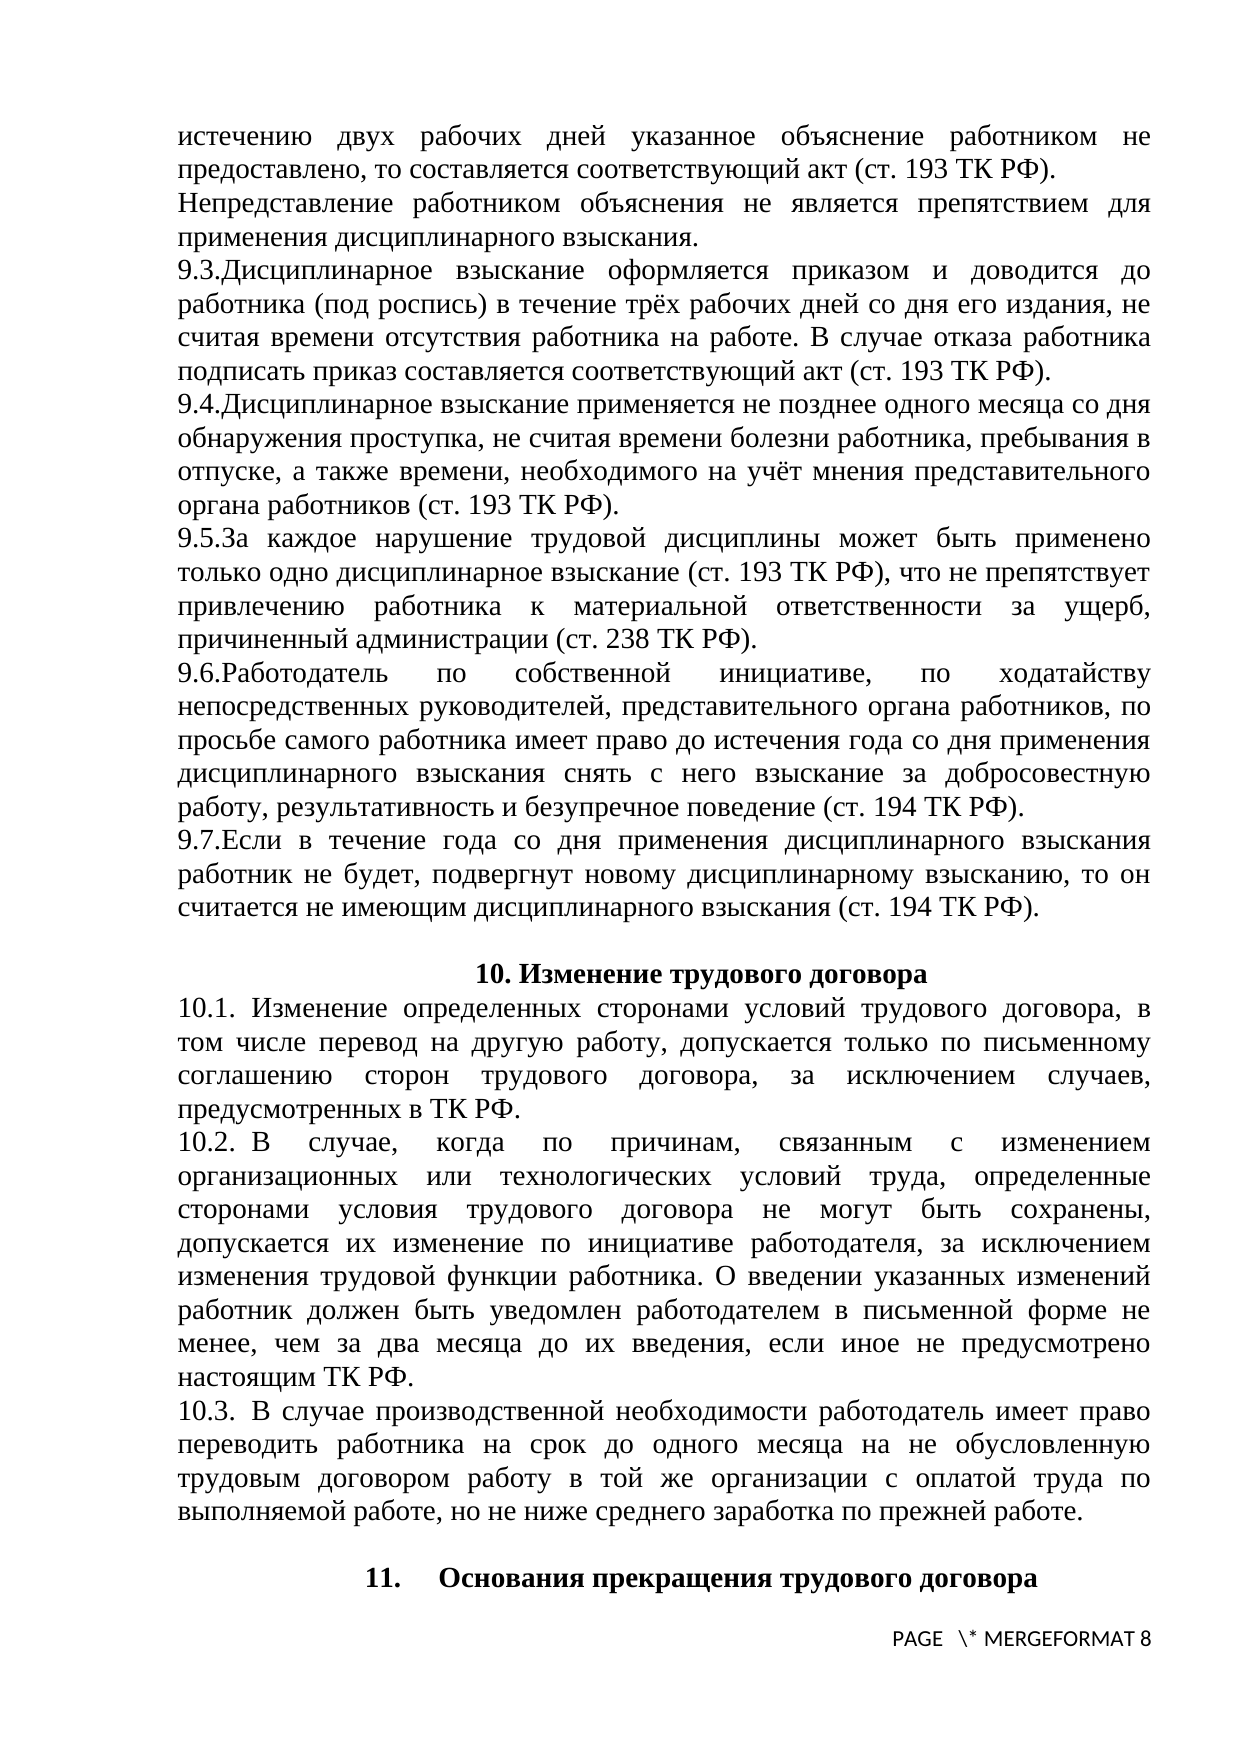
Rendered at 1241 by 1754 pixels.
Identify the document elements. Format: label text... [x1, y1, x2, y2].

text 9.6. Работодатель по собственной инициативе, по ходатайству непосредственных руководителей, представительного органа работников, по просьбе самого работника имеет право до истечения года со дня применения дисциплинарного взыскания снять с него взыскание за добросовестную работу, результативность и безупречное поведение (ст. 194 ТК РФ). [177, 655, 1152, 822]
text 10.1. Изменение определенных сторонами условий трудового договора, в том числе перевод на другую работу, допускается только по письменному соглашению сторон трудового договора, за исключением случаев, предусмотренных в ТК РФ. [177, 990, 1152, 1124]
text 10.3. В случае производственной необходимости работодатель имеет право переводить работника на срок до одного месяца на не обусловленную трудовым договором работу в той же организации с оплатой труда по выполняемой работе, но не ниже среднего заработка по прежней работе. [177, 1393, 1152, 1527]
text Непредставление работником объяснения не является препятствием для применения дисциплинарного взыскания. [177, 185, 1152, 252]
text 9.4. Дисциплинарное взыскание применяется не позднее одного месяца со дня обнаружения проступка, не считая времени болезни работника, пребывания в отпуске, а также времени, необходимого на учёт мнения представительного органа работников (ст. 193 ТК РФ). [177, 386, 1152, 521]
text 9.5. За каждое нарушение трудовой дисциплины может быть применено только одно дисциплинарное взыскание (ст. 193 ТК РФ), что не препятствует привлечению работника к материальной ответственности за ущерб, причиненный администрации (ст. 238 ТК РФ). [177, 521, 1152, 655]
text 10.2. В случае, когда по причинам, связанным с изменением организационных или технологических условий труда, определенные сторонами условия трудового договора не могут быть сохранены, допускается их изменение по инициативе работодателя, за исключением изменения трудовой функции работника. О введении указанных изменений работник должен быть уведомлен работодателем в письменной форме не менее, чем за два месяца до их введения, если иное не предусмотрено настоящим ТК РФ. [177, 1124, 1152, 1393]
text 9.3. Дисциплинарное взыскание оформляется приказом и доводится до работника (под роспись) в течение трёх рабочих дней со дня его издания, не считая времени отсутствия работника на работе. В случае отказа работника подписать приказ составляется соответствующий акт (ст. 193 ТК РФ). [177, 252, 1152, 386]
text 11. Основания прекращения трудового договора [177, 1560, 1152, 1594]
text 9.7. Если в течение года со дня применения дисциплинарного взыскания работник не будет, подвергнут новому дисциплинарному взысканию, то он считается не имеющим дисциплинарного взыскания (ст. 194 ТК РФ). [177, 822, 1152, 923]
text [177, 118, 1152, 185]
text 10. Изменение трудового договора [177, 957, 1152, 990]
